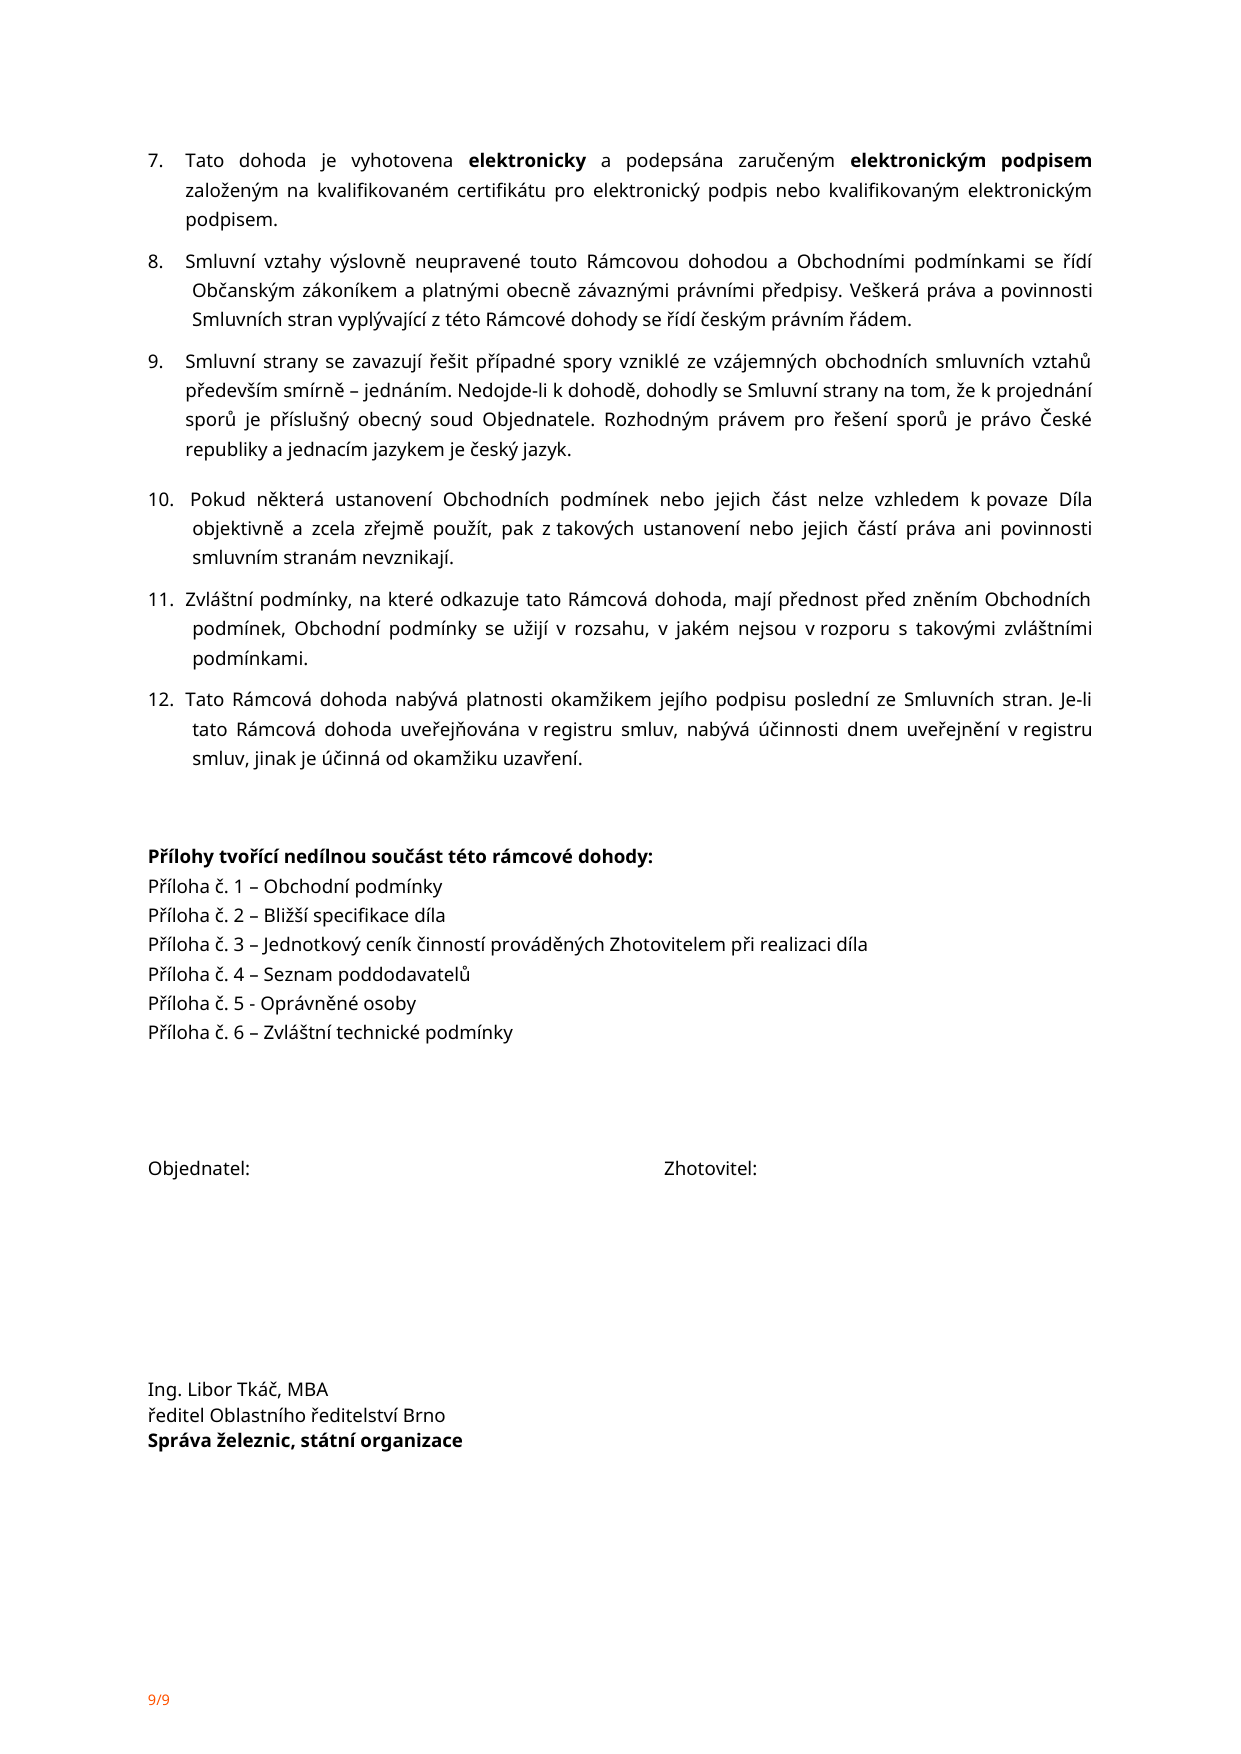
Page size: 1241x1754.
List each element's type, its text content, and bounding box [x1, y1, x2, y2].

text Přílohy tvořící nedílnou součást této rámcové dohody: [148, 844, 1095, 869]
text Objednatel: Zhotovitel: [148, 1156, 1093, 1181]
text Správa železnic, státní organizace [148, 1428, 1093, 1453]
text Ing. Libor Tkáč, MBA [148, 1377, 1093, 1402]
text Příloha č. 5 - Oprávněné osoby [148, 990, 1095, 1016]
list Tato Rámcová dohoda nabývá platnosti okamžikem jejího podpisu poslední ze Smluvních stran. Je-li tato Rámcová dohoda uveřejňována v registru smluv, nabývá účinnosti dnem uveřejnění v registru smluv, jinak je účinná od okamžiku uzavření. [148, 687, 1093, 771]
list Smluvní strany se zavazují řešit případné spory vzniklé ze vzájemných obchodních smluvních vztahů především smírně – jednáním. Nedojde-li k dohodě, dohodly se Smluvní strany na tom, že k projednání sporů je příslušný obecný soud Objednatele. Rozhodným právem pro řešení sporů je právo České republiky a jednacím jazykem je český jazyk. [148, 348, 1093, 462]
text Příloha č. 4 – Seznam poddodavatelů [148, 961, 1095, 986]
list Pokud některá ustanovení Obchodních podmínek nebo jejich část nelze vzhledem k povaze Díla objektivně a zcela zřejmě použít, pak z takových ustanovení nebo jejich částí práva ani povinnosti smluvním stranám nevznikají. [148, 486, 1093, 570]
text Příloha č. 6 – Zvláštní technické podmínky [148, 1019, 1095, 1045]
text ředitel Oblastního ředitelství Brno [148, 1402, 1093, 1428]
text Příloha č. 3 – Jednotkový ceník činností prováděných Zhotovitelem při realizaci díla [148, 932, 1095, 957]
list Smluvní vztahy výslovně neupravené touto Rámcovou dohodou a Obchodními podmínkami se řídí Občanským zákoníkem a platnými obecně závaznými právními předpisy. Veškerá práva a povinnosti Smluvních stran vyplývající z této Rámcové dohody se řídí českým právním řádem. [148, 248, 1093, 332]
list Zvláštní podmínky, na které odkazuje tato Rámcová dohoda, mají přednost před zněním Obchodních podmínek, Obchodní podmínky se užijí v rozsahu, v jakém nejsou v rozporu s takovými zvláštními podmínkami. [148, 586, 1093, 671]
list Tato dohoda je vyhotovena elektronicky a podepsána zaručeným elektronickým podpisem založeným na kvalifikovaném certifikátu pro elektronický podpis nebo kvalifikovaným elektronickým podpisem. [148, 148, 1093, 232]
text Příloha č. 2 – Bližší specifikace díla [148, 902, 1095, 928]
text Příloha č. 1 – Obchodní podmínky [148, 873, 1095, 899]
